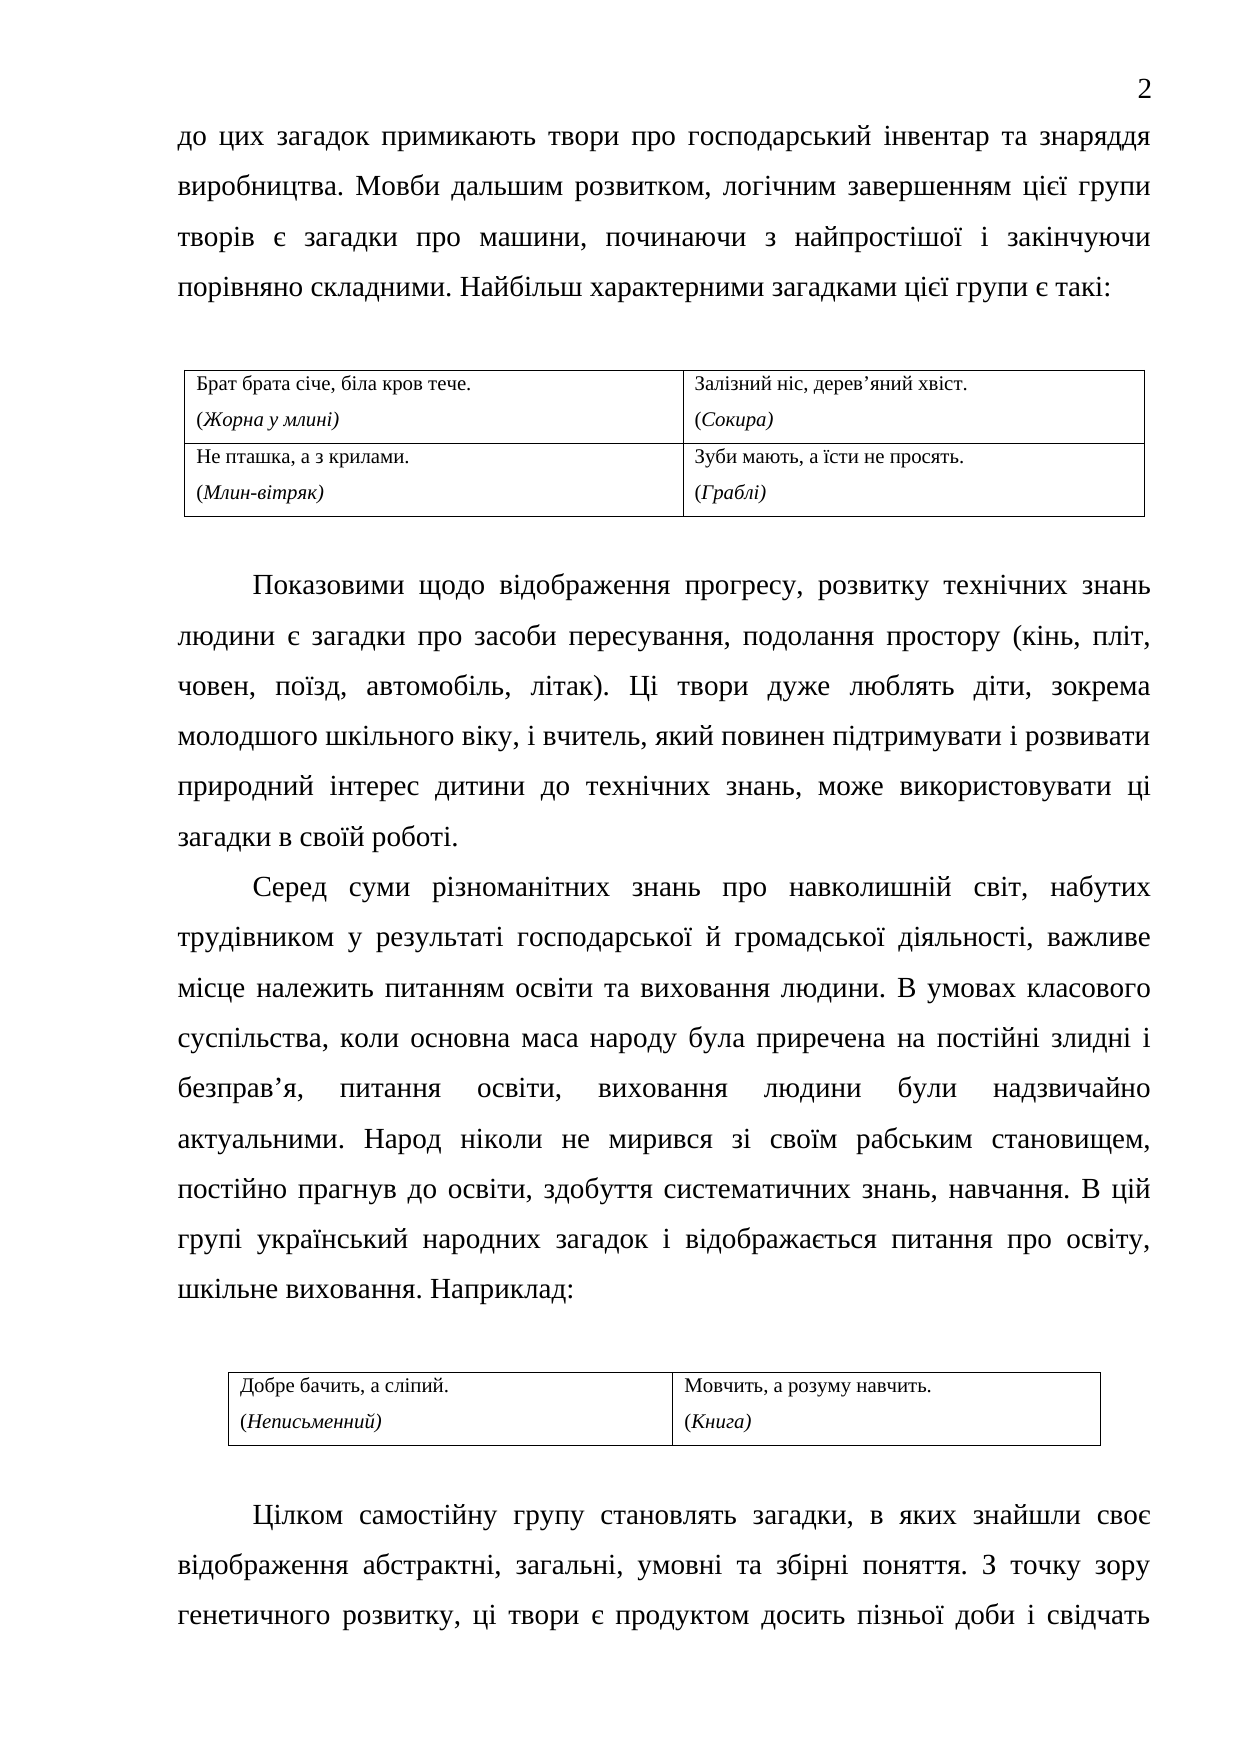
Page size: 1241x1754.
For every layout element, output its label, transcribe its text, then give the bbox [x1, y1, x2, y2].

text Серед суми різноманітних знань про навколишній світ, набутих трудівником у результаті господарської й громадської діяльності, важливе місце належить питанням освіти та виховання людини. В умовах класового суспільства, коли основна маса народу була приречена на постійні злидні і безправ’я, питання освіти, виховання людини були надзвичайно актуальними. Народ ніколи не мирився зі своїм рабським становищем, постійно прагнув до освіти, здобуття систематичних знань, навчання. В цій групі український народних загадок і відображається питання про освіту, шкільне виховання. Наприклад: [177, 869, 1152, 1305]
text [177, 1497, 1152, 1631]
table_header Добре бачить, а сліпий. (Неписьменний) [229, 1373, 672, 1445]
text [177, 118, 1152, 303]
table_header Мовчить, а розуму навчить. (Книга) [673, 1373, 1100, 1445]
table_header Залізний ніс, дерев’яний хвіст. (Сокира) [684, 371, 1144, 443]
text Показовими щодо відображення прогресу, розвитку технічних знань людини є загадки про засоби пересування, подолання простору (кінь, пліт, човен, поїзд, автомобіль, літак). Ці твори дуже люблять діти, зокрема молодшого шкільного віку, і вчитель, який повинен підтримувати і розвивати природний інтерес дитини до технічних знань, може використовувати ці загадки в своїй роботі. [177, 567, 1152, 852]
table_header Брат брата січе, біла кров тече. (Жорна у млині) [185, 371, 683, 443]
table_cell Зуби мають, а їсти не просять. (Граблі) [684, 444, 1144, 516]
table_cell Не пташка, а з крилами. (Млин-вітряк) [185, 444, 683, 516]
